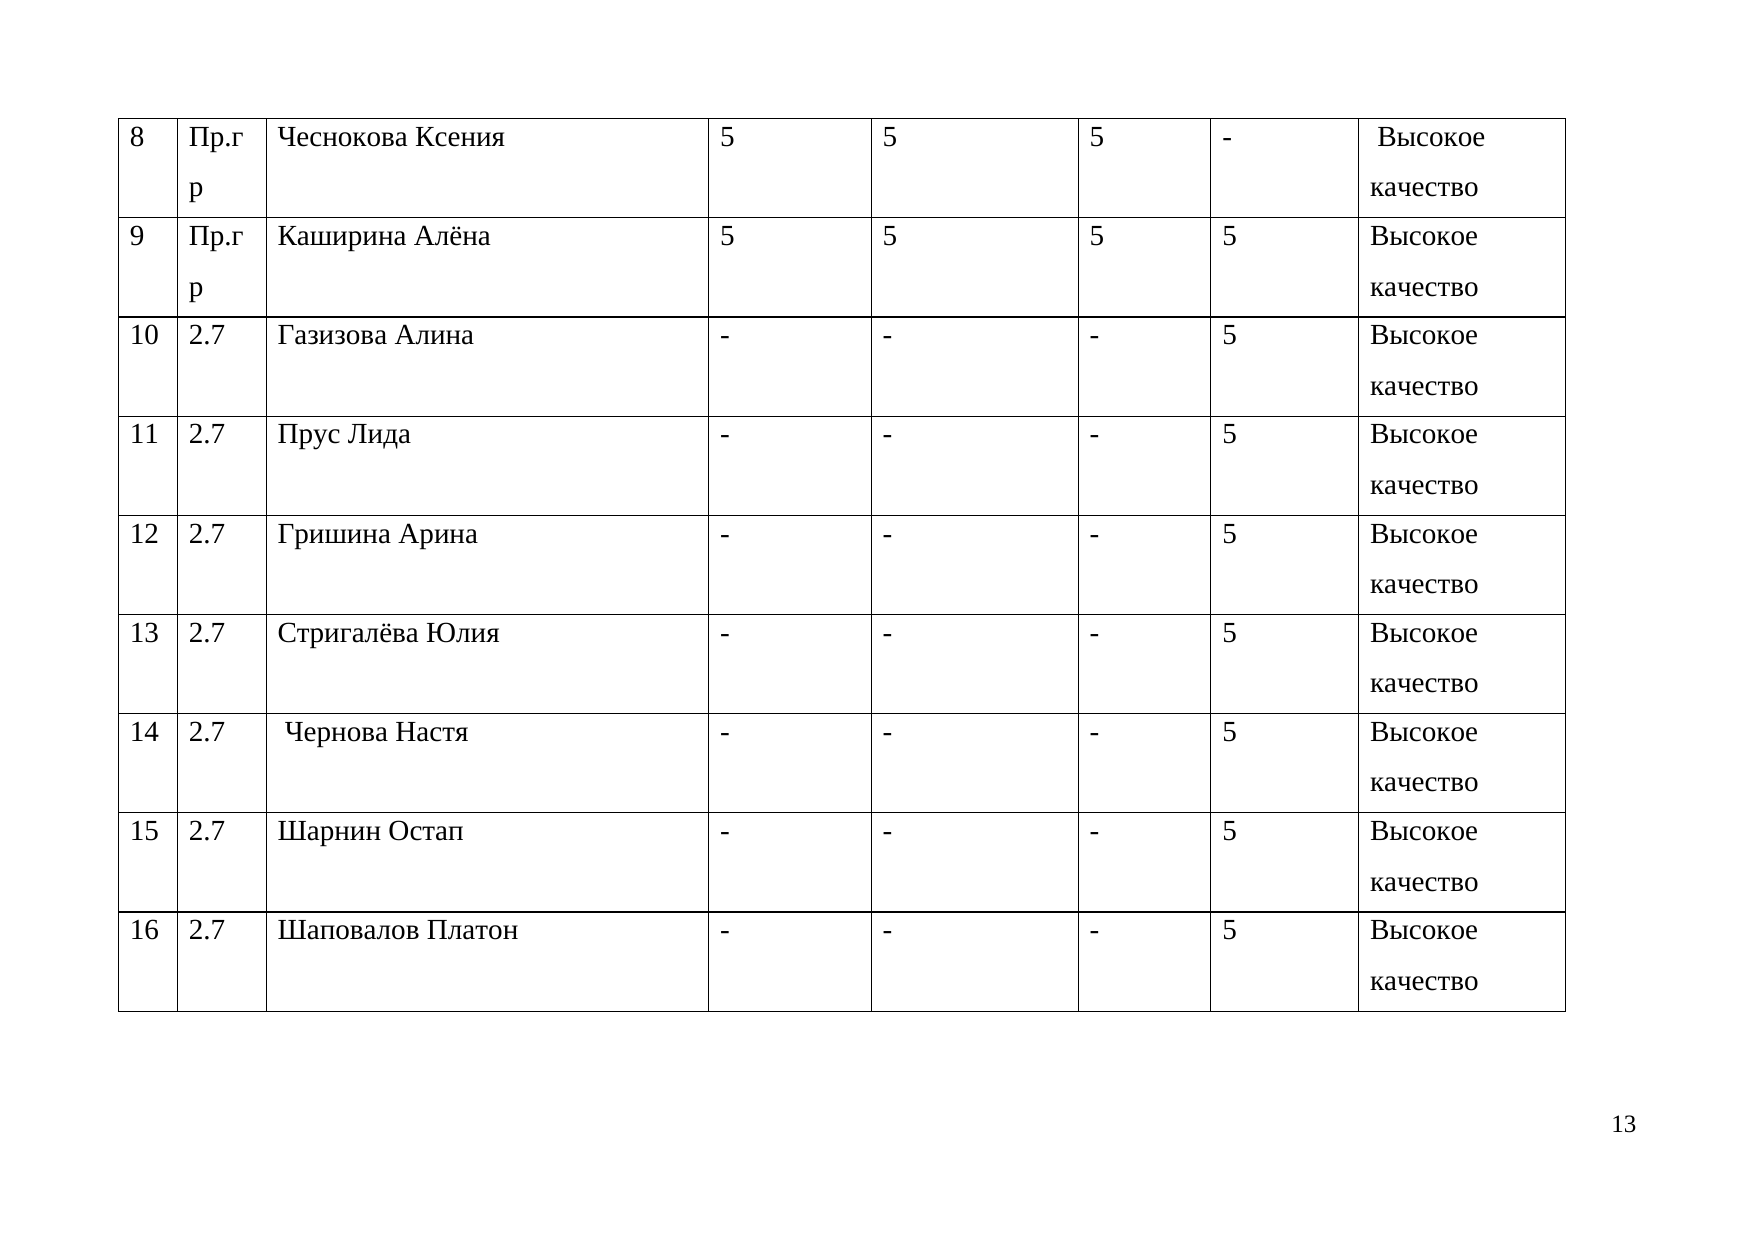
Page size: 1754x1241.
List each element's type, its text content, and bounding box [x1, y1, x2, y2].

table_cell Высокое качество [1359, 615, 1565, 713]
table_cell - [1079, 516, 1210, 614]
table_cell - [709, 615, 871, 713]
table_cell - [872, 516, 1078, 614]
table_cell 5 [1211, 516, 1358, 614]
table_cell - [1079, 913, 1210, 1011]
table_cell 5 [1211, 714, 1358, 812]
table_cell Высокое качество [1359, 119, 1565, 217]
table_cell 5 [1211, 913, 1358, 1011]
table_cell - [709, 318, 871, 416]
table_cell 5 [872, 119, 1078, 217]
table_cell - [1079, 615, 1210, 713]
table_cell 2.7 [178, 714, 266, 812]
table_cell Высокое качество [1359, 516, 1565, 614]
table_cell Высокое качество [1359, 218, 1565, 316]
table_cell - [1211, 119, 1358, 217]
table_cell Высокое качество [1359, 417, 1565, 515]
table_cell - [872, 714, 1078, 812]
table_cell 2.7 [178, 516, 266, 614]
table_cell - [1079, 813, 1210, 911]
table_cell - [1079, 417, 1210, 515]
table_cell - [1079, 714, 1210, 812]
table_cell - [709, 417, 871, 515]
table_cell 14 [119, 714, 177, 812]
table_cell Чернова Настя [267, 714, 708, 812]
table_cell 5 [709, 119, 871, 217]
table_cell Высокое качество [1359, 318, 1565, 416]
table_cell - [872, 318, 1078, 416]
table_cell Прус Лида [267, 417, 708, 515]
table_cell 11 [119, 417, 177, 515]
table_cell 5 [1211, 417, 1358, 515]
table_cell 5 [1079, 218, 1210, 316]
table_cell 5 [1211, 813, 1358, 911]
table_cell 5 [1211, 218, 1358, 316]
table_cell - [709, 714, 871, 812]
table_cell 5 [1079, 119, 1210, 217]
table_cell - [709, 913, 871, 1011]
table_cell Каширина Алёна [267, 218, 708, 316]
table_cell Чеснокова Ксения [267, 119, 708, 217]
table_cell 5 [1211, 318, 1358, 416]
table_cell 2.7 [178, 813, 266, 911]
table_cell 8 [119, 119, 177, 217]
table_cell - [709, 813, 871, 911]
table_cell 5 [709, 218, 871, 316]
table_cell 16 [119, 913, 177, 1011]
table_cell Стригалёва Юлия [267, 615, 708, 713]
table_cell 15 [119, 813, 177, 911]
table_cell - [872, 813, 1078, 911]
table_cell - [872, 615, 1078, 713]
table_cell - [1079, 318, 1210, 416]
table_cell Газизова Алина [267, 318, 708, 416]
table_cell 2.7 [178, 318, 266, 416]
table_cell 2.7 [178, 913, 266, 1011]
table_cell Высокое качество [1359, 714, 1565, 812]
table_cell Гришина Арина [267, 516, 708, 614]
table_cell 10 [119, 318, 177, 416]
table_cell 2.7 [178, 615, 266, 713]
table_cell Шаповалов Платон [267, 913, 708, 1011]
table_cell Высокое качество [1359, 813, 1565, 911]
table_cell Высокое качество [1359, 913, 1565, 1011]
table_cell - [872, 913, 1078, 1011]
table_cell 5 [1211, 615, 1358, 713]
table_cell 5 [872, 218, 1078, 316]
table_cell - [872, 417, 1078, 515]
table_cell 13 [119, 615, 177, 713]
table_cell 12 [119, 516, 177, 614]
table_cell - [709, 516, 871, 614]
table_cell 9 [119, 218, 177, 316]
table_cell 2.7 [178, 417, 266, 515]
table_cell Шарнин Остап [267, 813, 708, 911]
table_cell Пр.гр [178, 119, 266, 217]
table_cell Пр.гр [178, 218, 266, 316]
